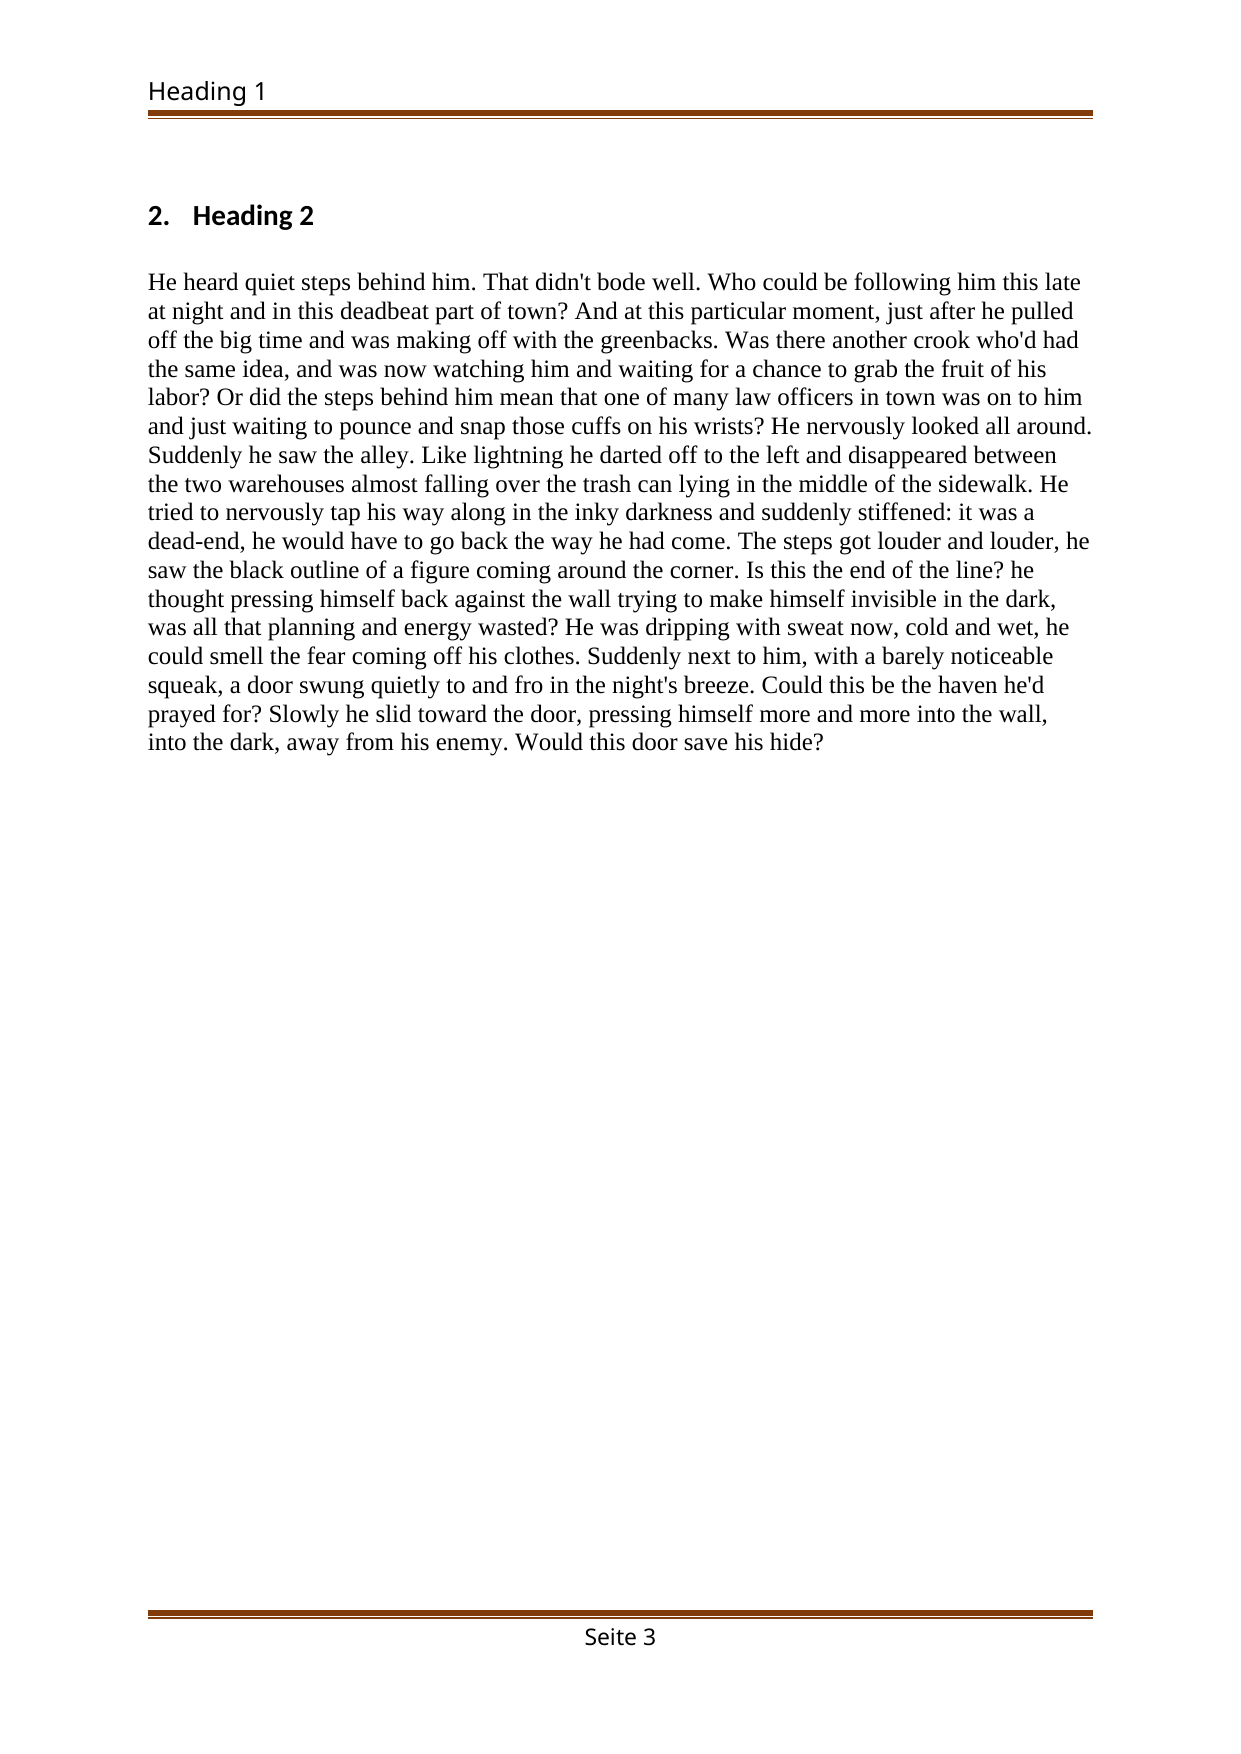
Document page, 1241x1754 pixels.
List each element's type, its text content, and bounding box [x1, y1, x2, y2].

subtitle Heading 2 [148, 197, 1093, 233]
text He heard quiet steps behind him. That didn't bode well. Who could be following him this late at night and in this deadbeat part of town? And at this particular moment, just after he pulled off the big time and was making off with the greenbacks. Was there another crook who'd had the same idea, and was now watching him and waiting for a chance to grab the fruit of his labor? Or did the steps behind him mean that one of many law officers in town was on to him and just waiting to pounce and snap those cuffs on his wrists? He nervously looked all around. Suddenly he saw the alley. Like lightning he darted off to the left and disappeared between the two warehouses almost falling over the trash can lying in the middle of the sidewalk. He tried to nervously tap his way along in the inky darkness and suddenly stiffened: it was a dead-end, he would have to go back the way he had come. The steps got louder and louder, he saw the black outline of a figure coming around the corner. Is this the end of the line? he thought pressing himself back against the wall trying to make himself invisible in the dark, was all that planning and energy wasted? He was dripping with sweat now, cold and wet, he could smell the fear coming off his clothes. Suddenly next to him, with a barely noticeable squeak, a door swung quietly to and fro in the night's breeze. Could this be the haven he'd prayed for? Slowly he slid toward the door, pressing himself more and more into the wall, into the dark, away from his enemy. Would this door save his hide? [148, 267, 1093, 756]
